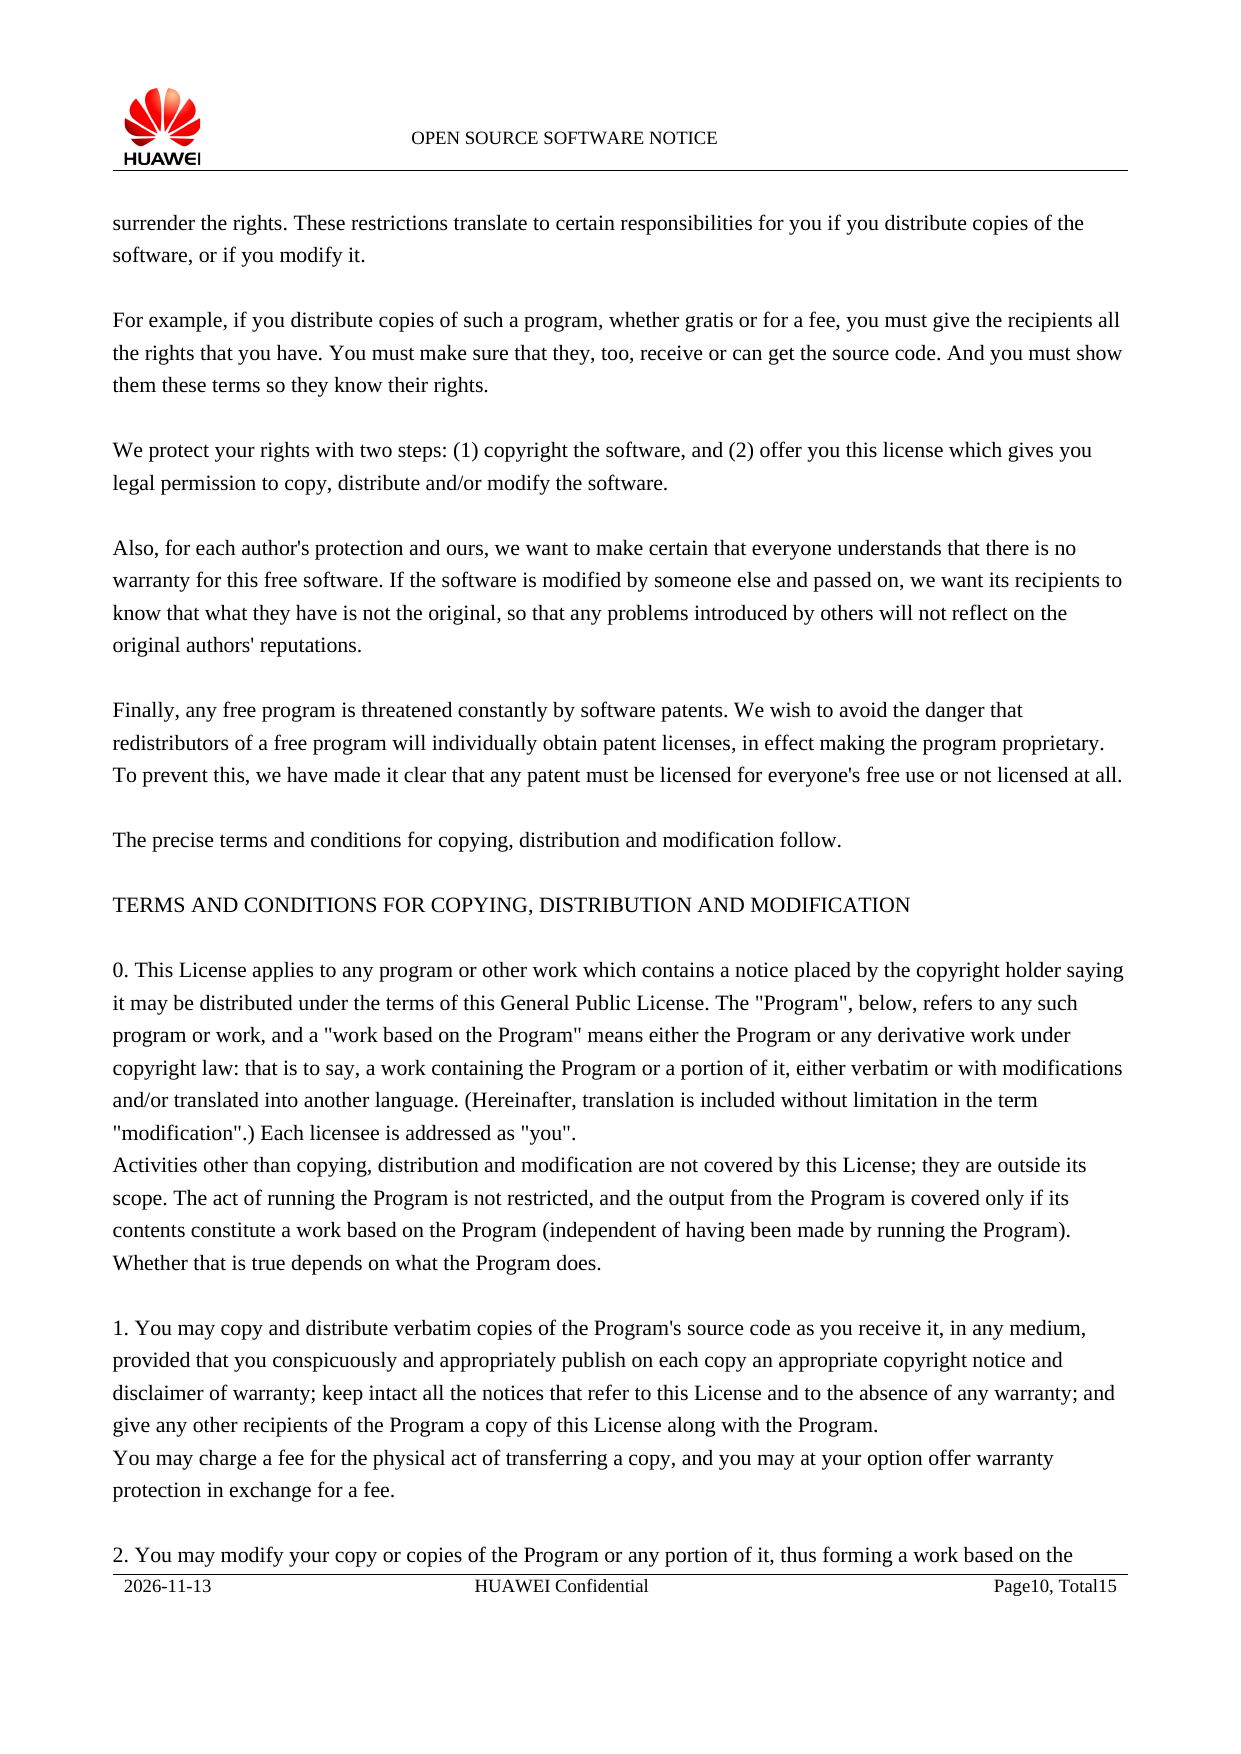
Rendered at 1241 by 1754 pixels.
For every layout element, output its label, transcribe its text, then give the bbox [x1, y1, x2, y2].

picture [124, 88, 201, 165]
